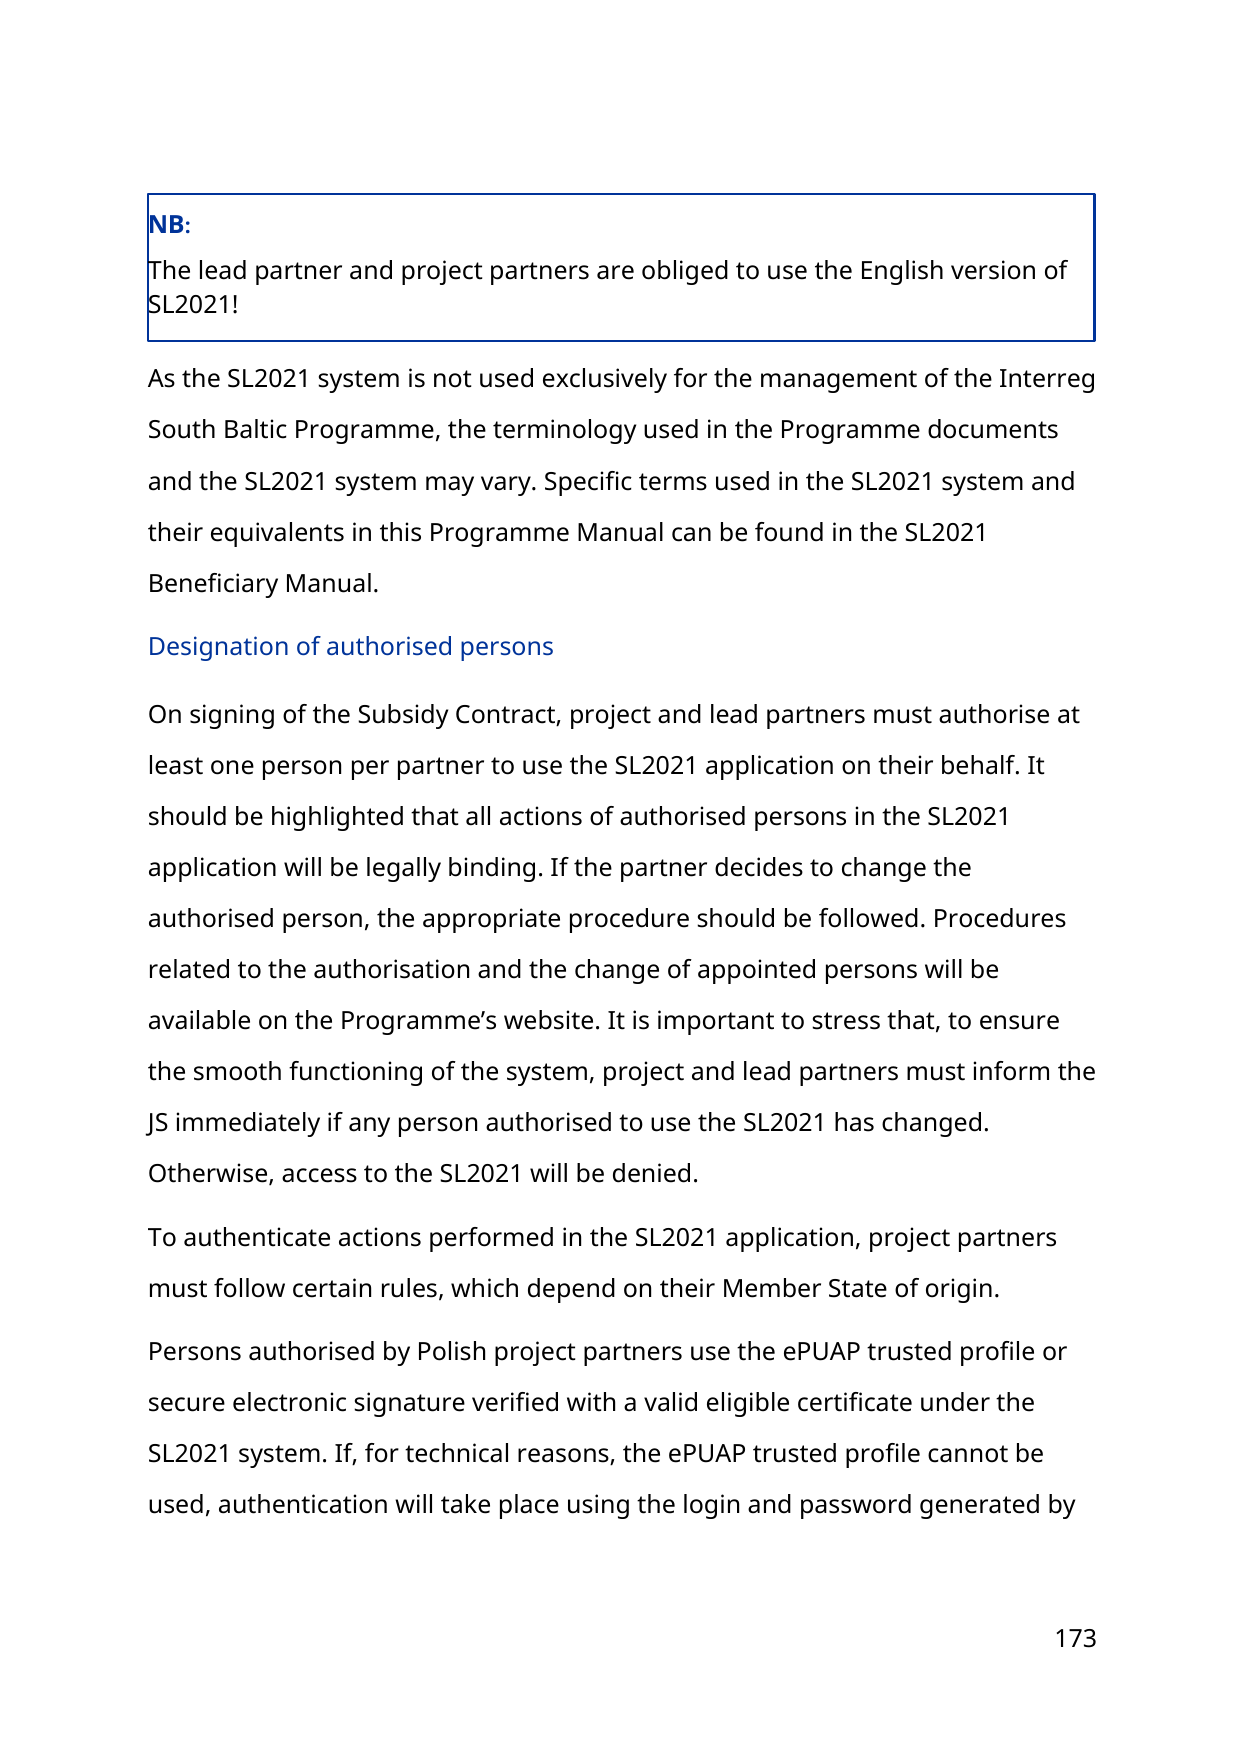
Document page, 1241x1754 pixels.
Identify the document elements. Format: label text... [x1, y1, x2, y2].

text To authenticate actions performed in the SL2021 application, project partners must follow certain rules, which depend on their Member State of origin. [148, 1219, 1097, 1304]
text Designation of authorised persons [148, 629, 1097, 663]
text As the SL2021 system is not used exclusively for the management of the Interreg South Baltic Programme, the terminology used in the Programme documents and the SL2021 system may vary. Specific terms used in the SL2021 system and their equivalents in this Programme Manual can be found in the SL2021 Beneficiary Manual. [148, 194, 1097, 599]
text On signing of the Subsidy Contract, project and lead partners must authorise at least one person per partner to use the SL2021 application on their behalf. It should be highlighted that all actions of authorised persons in the SL2021 application will be legally binding. If the partner decides to change the authorised person, the appropriate procedure should be followed. Procedures related to the authorisation and the change of appointed persons will be available on the Programme’s website. It is important to stress that, to ensure the smooth functioning of the system, project and lead partners must inform the JS immediately if any person authorised to use the SL2021 has changed. Otherwise, access to the SL2021 will be denied. [148, 696, 1097, 1190]
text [148, 1334, 1097, 1521]
